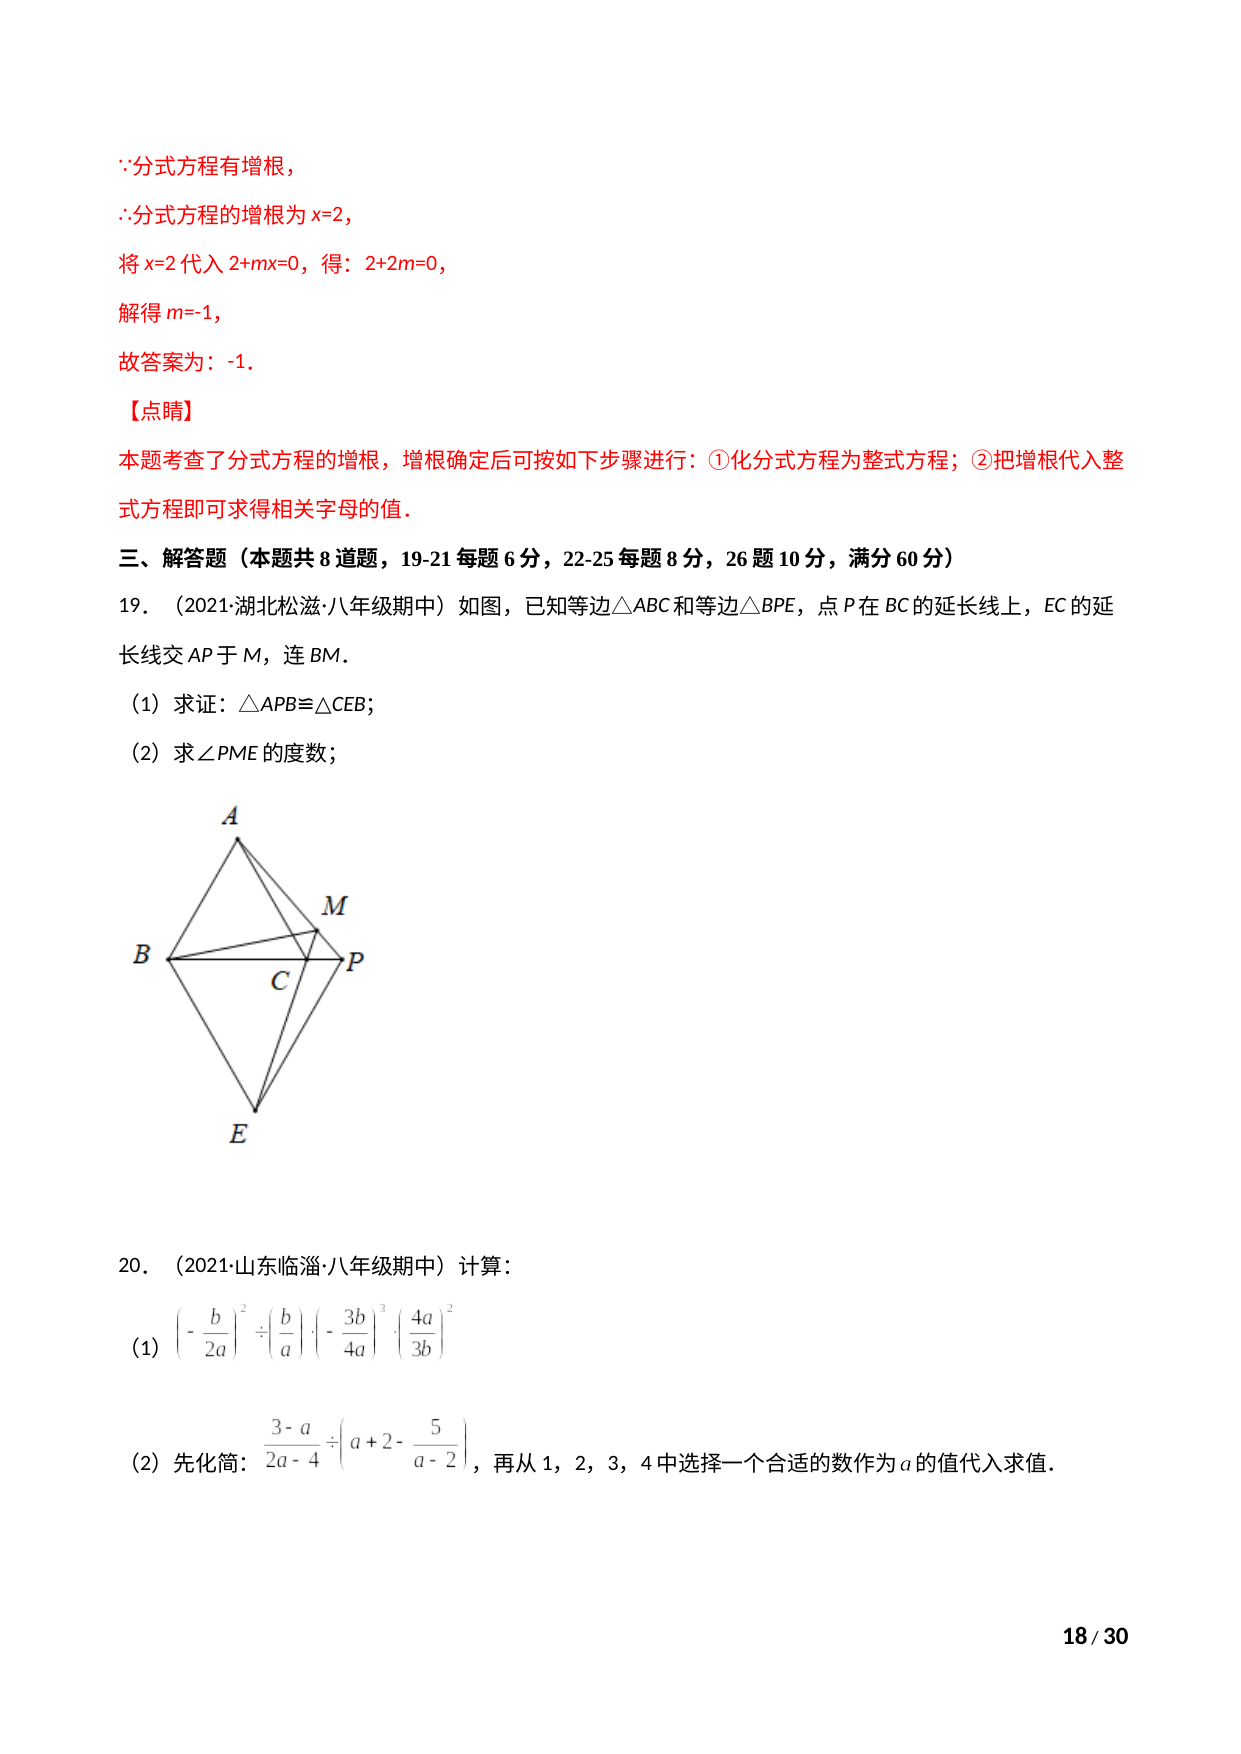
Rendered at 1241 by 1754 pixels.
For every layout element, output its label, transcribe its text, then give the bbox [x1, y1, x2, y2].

text 解得m=-1， [118, 295, 1128, 328]
text 19．（2021·湖北松滋·八年级期中）如图，已知等边△ABC和等边△BPE，点P在BC的延长线上，EC的延长线交AP于M，连BM． [118, 588, 1128, 671]
text 将x=2代入2+mx=0，得：2+2m=0， [118, 246, 1128, 279]
picture [118, 784, 384, 1165]
text 故答案为：-1． [118, 344, 1128, 377]
text ∴分式方程的增根为x=2， [118, 197, 1128, 230]
text （2）求∠PME的度数； [118, 736, 1128, 769]
text 【点睛】 [118, 393, 1128, 426]
text （2）先化简：，再从1，2，3，4中选择一个合适的数作为的值代入求值． [118, 1413, 1128, 1512]
text （1） [118, 1297, 1128, 1397]
text ∵分式方程有增根， [118, 148, 1128, 181]
text （1）求证：△APB≌△CEB； [118, 687, 1128, 720]
text 三、解答题（本题共8道题，19-21每题6分，22-25每题8分，26题10分，满分60分） [118, 541, 1128, 572]
text 本题考查了分式方程的增根，增根确定后可按如下步骤进行：①化分式方程为整式方程；②把增根代入整式方程即可求得相关字母的值． [118, 442, 1128, 525]
text 20．（2021·山东临淄·八年级期中）计算： [118, 1248, 1128, 1282]
